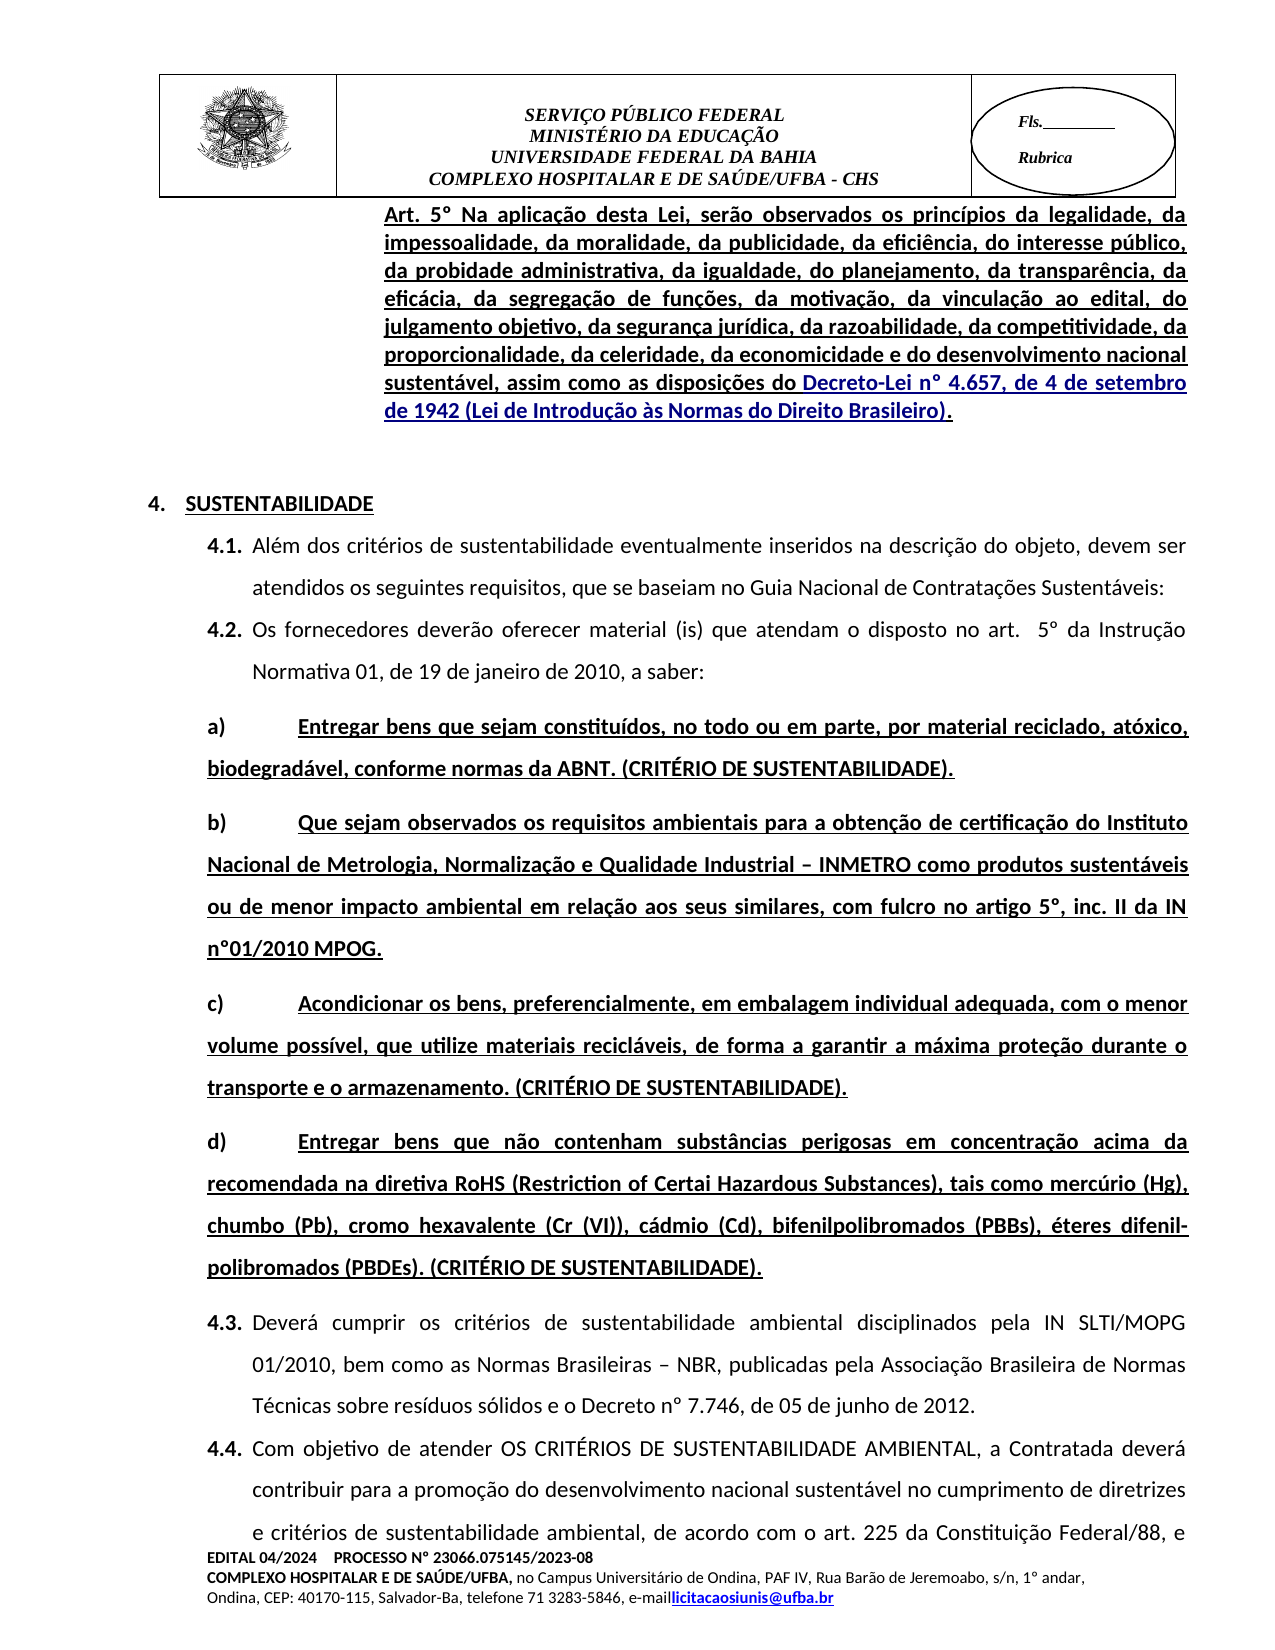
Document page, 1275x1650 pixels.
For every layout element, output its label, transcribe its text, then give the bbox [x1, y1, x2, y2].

text Além dos critérios de sustentabilidade eventualmente inseridos na descrição do objeto, devem ser atendidos os seguintes requisitos, que se baseiam no Guia Nacional de Contratações Sustentáveis: [207, 532, 1187, 602]
list Entregar bens que não contenham substâncias perigosas em concentração acima da recomendada na diretiva RoHS (Restriction of Certai Hazardous Substances), tais como mercúrio (Hg), chumbo (Pb), cromo hexavalente (Cr (VI)), cádmio (Cd), bifenilpolibromados (PBBs), éteres difenil-polibromados (PBDEs). (CRITÉRIO DE SUSTENTABILIDADE). [207, 1237, 1189, 1281]
list Entregar bens que não contenham substâncias perigosas em concentração acima da recomendada na diretiva RoHS (Restriction of Certai Hazardous Substances), tais como mercúrio (Hg), chumbo (Pb), cromo hexavalente (Cr (VI)), cádmio (Cd), bifenilpolibromados (PBBs), éteres difenil-polibromados (PBDEs). (CRITÉRIO DE SUSTENTABILIDADE). [207, 1127, 1189, 1193]
list Que sejam observados os requisitos ambientais para a obtenção de certificação do Instituto Nacional de Metrologia, Normalização e Qualidade Industrial – INMETRO como produtos sustentáveis ou de menor impacto ambiental em relação aos seus similares, com fulcro no artigo 5º, inc. II da IN nº01/2010 MPOG. [207, 808, 1189, 874]
picture [197, 86, 292, 170]
text Deverá cumprir os critérios de sustentabilidade ambiental disciplinados pela IN SLTI/MOPG 01/2010, bem como as Normas Brasileiras – NBR, publicadas pela Associação Brasileira de Normas Técnicas sobre resíduos sólidos e o Decreto nº 7.746, de 05 de junho de 2012. [207, 1308, 1187, 1420]
list Entregar bens que sejam constituídos, no todo ou em parte, por material reciclado, atóxico, biodegradável, conforme normas da ABNT. (CRITÉRIO DE SUSTENTABILIDADE). [207, 712, 1189, 782]
list Entregar bens que não contenham substâncias perigosas em concentração acima da recomendada na diretiva RoHS (Restriction of Certai Hazardous Substances), tais como mercúrio (Hg), chumbo (Pb), cromo hexavalente (Cr (VI)), cádmio (Cd), bifenilpolibromados (PBBs), éteres difenil-polibromados (PBDEs). (CRITÉRIO DE SUSTENTABILIDADE). [207, 1195, 1189, 1235]
list Que sejam observados os requisitos ambientais para a obtenção de certificação do Instituto Nacional de Metrologia, Normalização e Qualidade Industrial – INMETRO como produtos sustentáveis ou de menor impacto ambiental em relação aos seus similares, com fulcro no artigo 5º, inc. II da IN nº01/2010 MPOG. [207, 876, 1189, 962]
text Os fornecedores deverão oferecer material (is) que atendam o disposto no art. 5º da Instrução Normativa 01, de 19 de janeiro de 2010, a saber: [207, 616, 1187, 686]
list Acondicionar os bens, preferencialmente, em embalagem individual adequada, com o menor volume possível, que utilize materiais recicláveis, de forma a garantir a máxima proteção durante o transporte e o armazenamento. (CRITÉRIO DE SUSTENTABILIDADE). [207, 989, 1189, 1101]
text SUSTENTABILIDADE [148, 489, 1187, 518]
